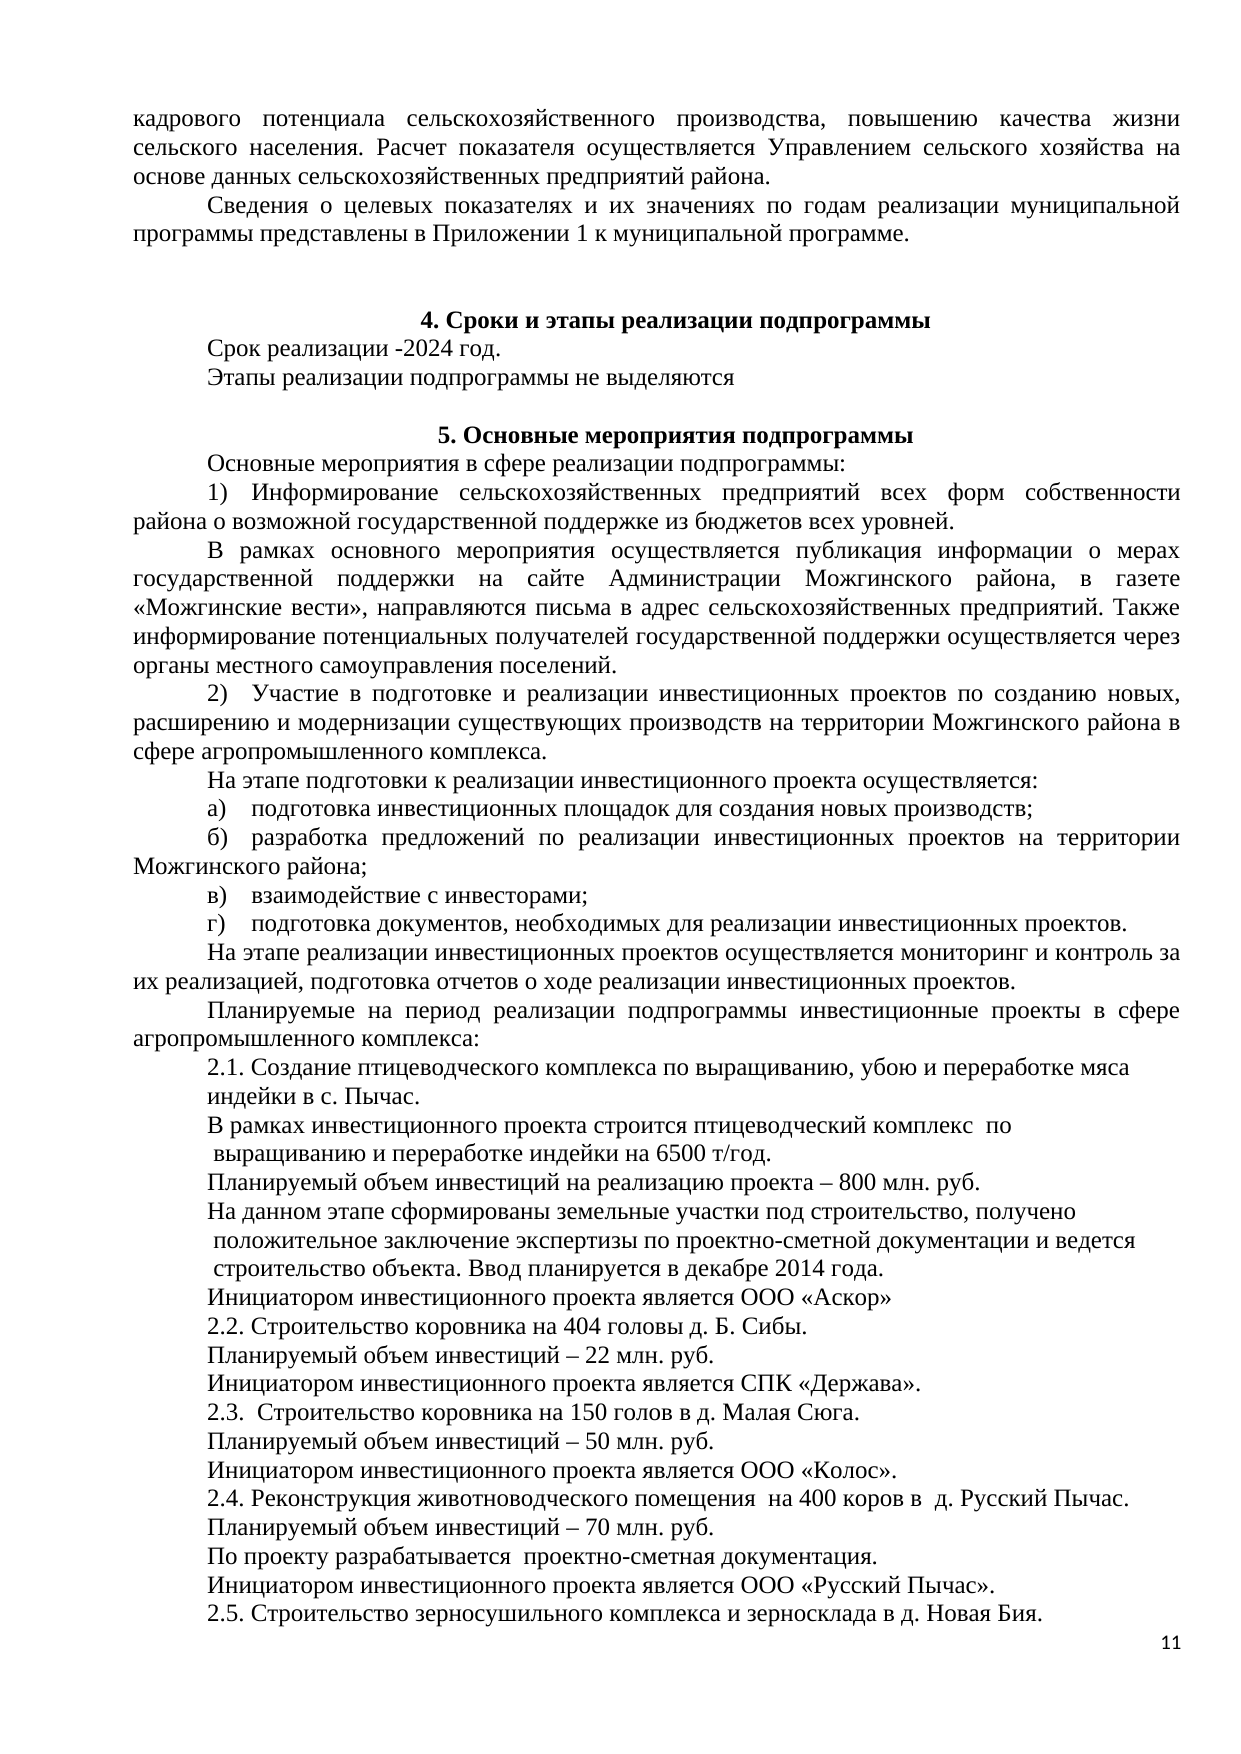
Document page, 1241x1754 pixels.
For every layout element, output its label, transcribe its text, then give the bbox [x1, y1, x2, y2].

text Сведения о целевых показателях и их значениях по годам реализации муниципальной программы представлены в Приложении 1 к муниципальной программе. [133, 190, 1181, 247]
text Инициатором инвестиционного проекта является СПК «Держава». [133, 1368, 1181, 1397]
text индейки в с. Пычас. [133, 1081, 1181, 1110]
text Инициатором инвестиционного проекта является ООО «Русский Пычас». [133, 1570, 1181, 1598]
text На этапе подготовки к реализации инвестиционного проекта осуществляется: [133, 765, 1181, 793]
text положительное заключение экспертизы по проектно-сметной документации и ведется [133, 1225, 1181, 1253]
text 2.5. Строительство зерносушильного комплекса и зерносклада в д. Новая Бия. [133, 1598, 1181, 1627]
text выращиванию и переработке индейки на 6500 т/год. [133, 1138, 1181, 1167]
text В рамках основного мероприятия осуществляется публикация информации о мерах государственной поддержки на сайте Администрации Можгинского района, в газете «Можгинские вести», направляются письма в адрес сельскохозяйственных предприятий. Также информирование потенциальных получателей государственной поддержки осуществляется через органы местного самоуправления поселений. [133, 535, 1181, 678]
list подготовка инвестиционных площадок для создания новых производств; [133, 793, 1181, 822]
text 2.1. Создание птицеводческого комплекса по выращиванию, убою и переработке мяса [133, 1052, 1181, 1081]
text строительство объекта. Ввод планируется в декабре 2014 года. [133, 1253, 1181, 1282]
list Участие в подготовке и реализации инвестиционных проектов по созданию новых, расширению и модернизации существующих производств на территории Можгинского района в сфере агропромышленного комплекса. [133, 678, 1181, 765]
text На данном этапе сформированы земельные участки под строительство, получено [133, 1196, 1181, 1225]
text По проекту разрабатывается проектно-сметная документация. [133, 1541, 1181, 1570]
list Информирование сельскохозяйственных предприятий всех форм собственности района о возможной государственной поддержке из бюджетов всех уровней. [133, 477, 1181, 535]
text В рамках инвестиционного проекта строится птицеводческий комплекс по [133, 1110, 1181, 1138]
text Инициатором инвестиционного проекта является ООО «Аскор» [133, 1282, 1181, 1311]
list взаимодействие с инвесторами; [133, 880, 1181, 908]
text Планируемые на период реализации подпрограммы инвестиционные проекты в сфере агропромышленного комплекса: [133, 995, 1181, 1052]
text Планируемый объем инвестиций – 22 млн. руб. [133, 1340, 1181, 1368]
text Срок реализации -2024 год. [133, 333, 1181, 362]
text Планируемый объем инвестиций – 70 млн. руб. [133, 1512, 1181, 1541]
text 2.2. Строительство коровника на 404 головы д. Б. Сибы. [133, 1311, 1181, 1340]
text 5. Основные мероприятия подпрограммы [170, 420, 1181, 448]
list разработка предложений по реализации инвестиционных проектов на территории Можгинского района; [133, 822, 1181, 880]
text 2.3. Строительство коровника на 150 голов в д. Малая Сюга. [133, 1397, 1181, 1426]
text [133, 103, 1181, 190]
list подготовка документов, необходимых для реализации инвестиционных проектов. [133, 908, 1181, 937]
text Планируемый объем инвестиций на реализацию проекта – 800 млн. руб. [133, 1167, 1181, 1196]
text Инициатором инвестиционного проекта является ООО «Колос». [133, 1455, 1181, 1483]
text Планируемый объем инвестиций – 50 млн. руб. [133, 1426, 1181, 1455]
text 2.4. Реконструкция животноводческого помещения на 400 коров в д. Русский Пычас. [133, 1483, 1181, 1512]
text 4. Сроки и этапы реализации подпрограммы [170, 305, 1181, 333]
text Этапы реализации подпрограммы не выделяются [133, 362, 1181, 391]
text Основные мероприятия в сфере реализации подпрограммы: [133, 448, 1181, 477]
text На этапе реализации инвестиционных проектов осуществляется мониторинг и контроль за их реализацией, подготовка отчетов о ходе реализации инвестиционных проектов. [133, 937, 1181, 995]
